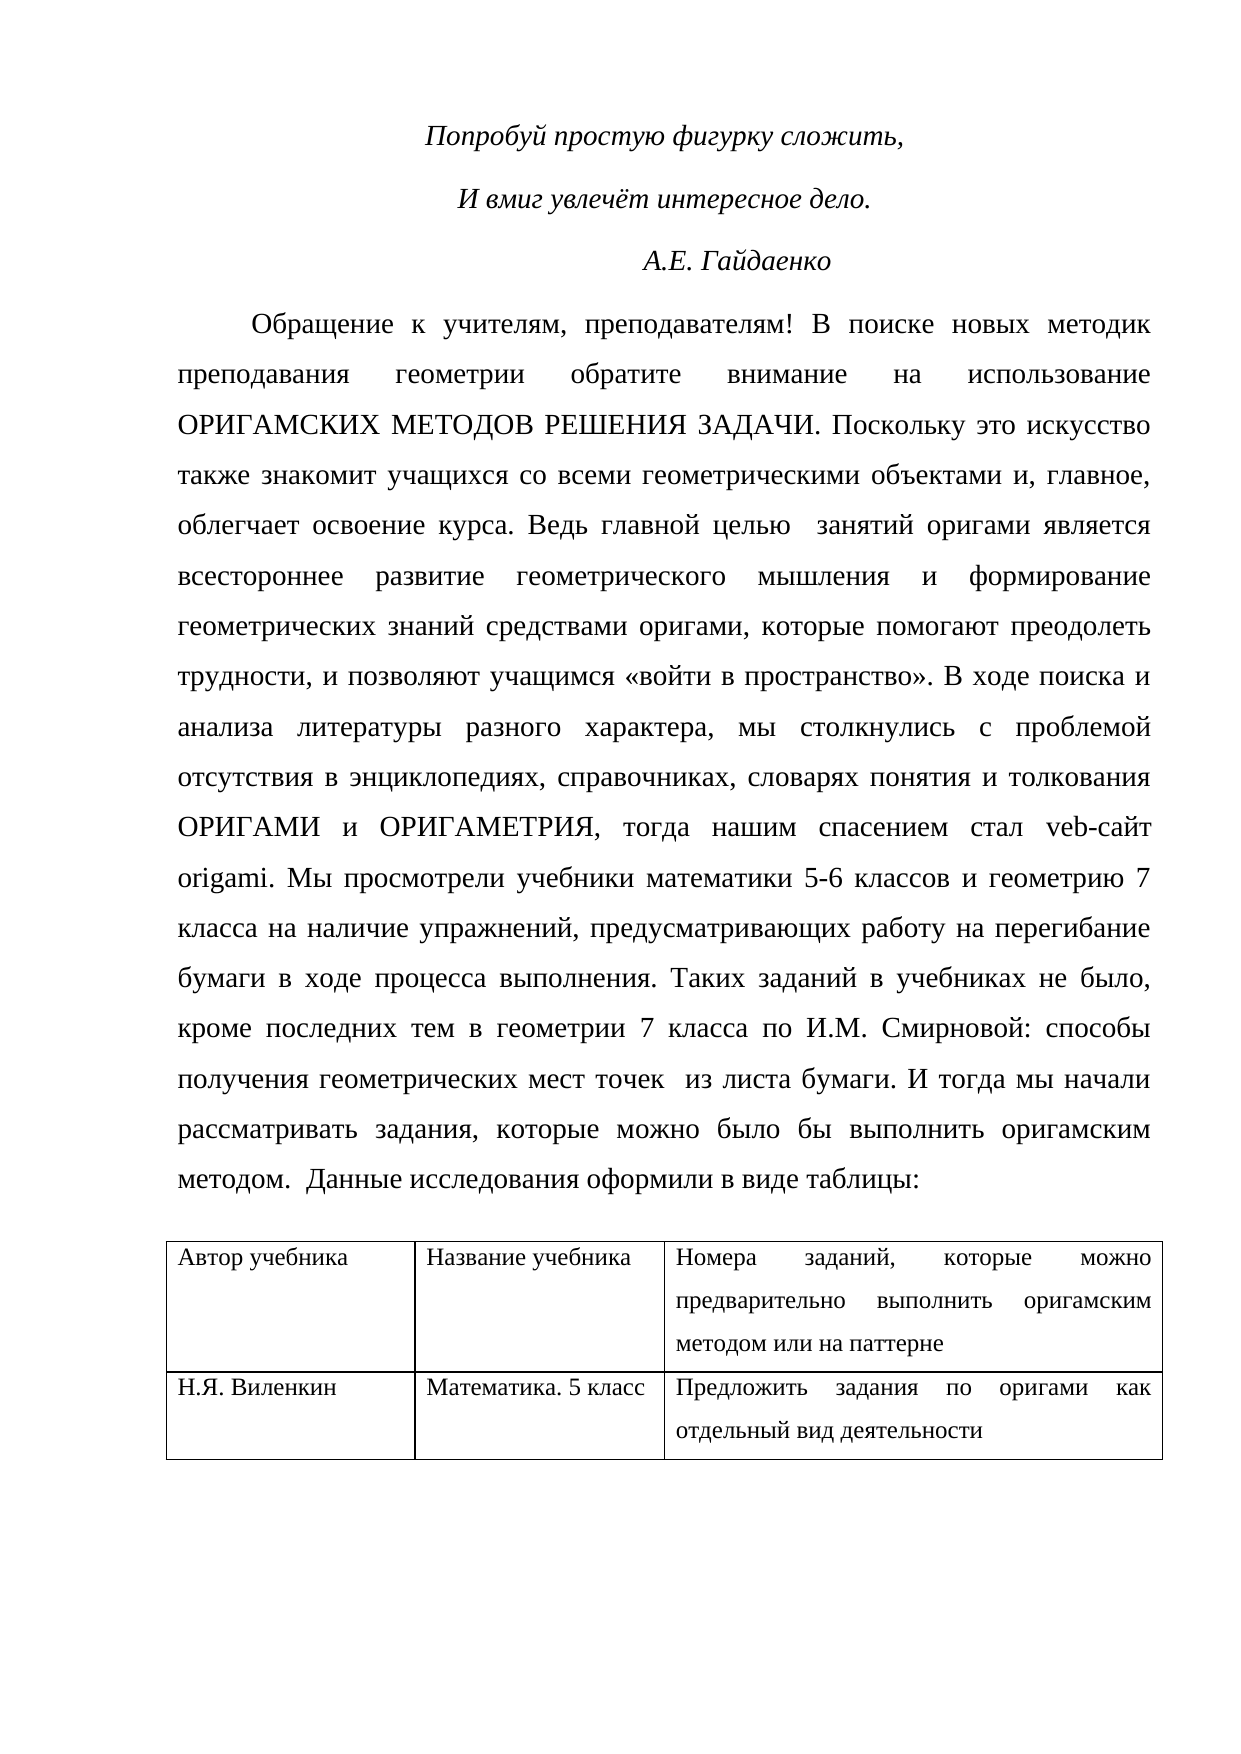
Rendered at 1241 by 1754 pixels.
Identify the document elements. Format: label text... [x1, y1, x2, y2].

table_cell Предложить задания по оригами как отдельный вид деятельности [665, 1373, 1162, 1458]
table_header Название учебника [416, 1242, 664, 1371]
table_cell Математика. 5 класс [416, 1373, 664, 1458]
text Попробуй простую фигурку сложить, [177, 118, 1152, 152]
table_header Номера заданий, которые можно предварительно выполнить оригамским методом или на паттерне [665, 1242, 1162, 1371]
text А.Е. Гайдаенко [177, 243, 1152, 277]
text И вмиг увлечёт интересное дело. [177, 181, 1152, 214]
table_header Автор учебника [167, 1242, 414, 1371]
table_cell Н.Я. Виленкин [167, 1373, 414, 1458]
text Обращение к учителям, преподавателям! В поиске новых методик преподавания геометрии обратите внимание на использование ОРИГАМСКИХ МЕТОДОВ РЕШЕНИЯ ЗАДАЧИ. Поскольку это искусство также знакомит учащихся со всеми геометрическими объектами и, главное, облегчает освоение курса. Ведь главной целью занятий оригами является всестороннее развитие геометрического мышления и формирование геометрических знаний средствами оригами, которые помогают преодолеть трудности, и позволяют учащимся «войти в пространство». В ходе поиска и анализа литературы разного характера, мы столкнулись с проблемой отсутствия в энциклопедиях, справочниках, словарях понятия и толкования ОРИГАМИ и ОРИГАМЕТРИЯ, тогда нашим спасением стал veb-сайт origami. Мы просмотрели учебники математики 5-6 классов и геометрию 7 класса на наличие упражнений, предусматривающих работу на перегибание бумаги в ходе процесса выполнения. Таких заданий в учебниках не было, кроме последних тем в геометрии 7 класса по И.М. Смирновой: способы получения геометрических мест точек из листа бумаги. И тогда мы начали рассматривать задания, которые можно было бы выполнить оригамским методом. Данные исследования оформили в виде таблицы: [177, 306, 1152, 1195]
